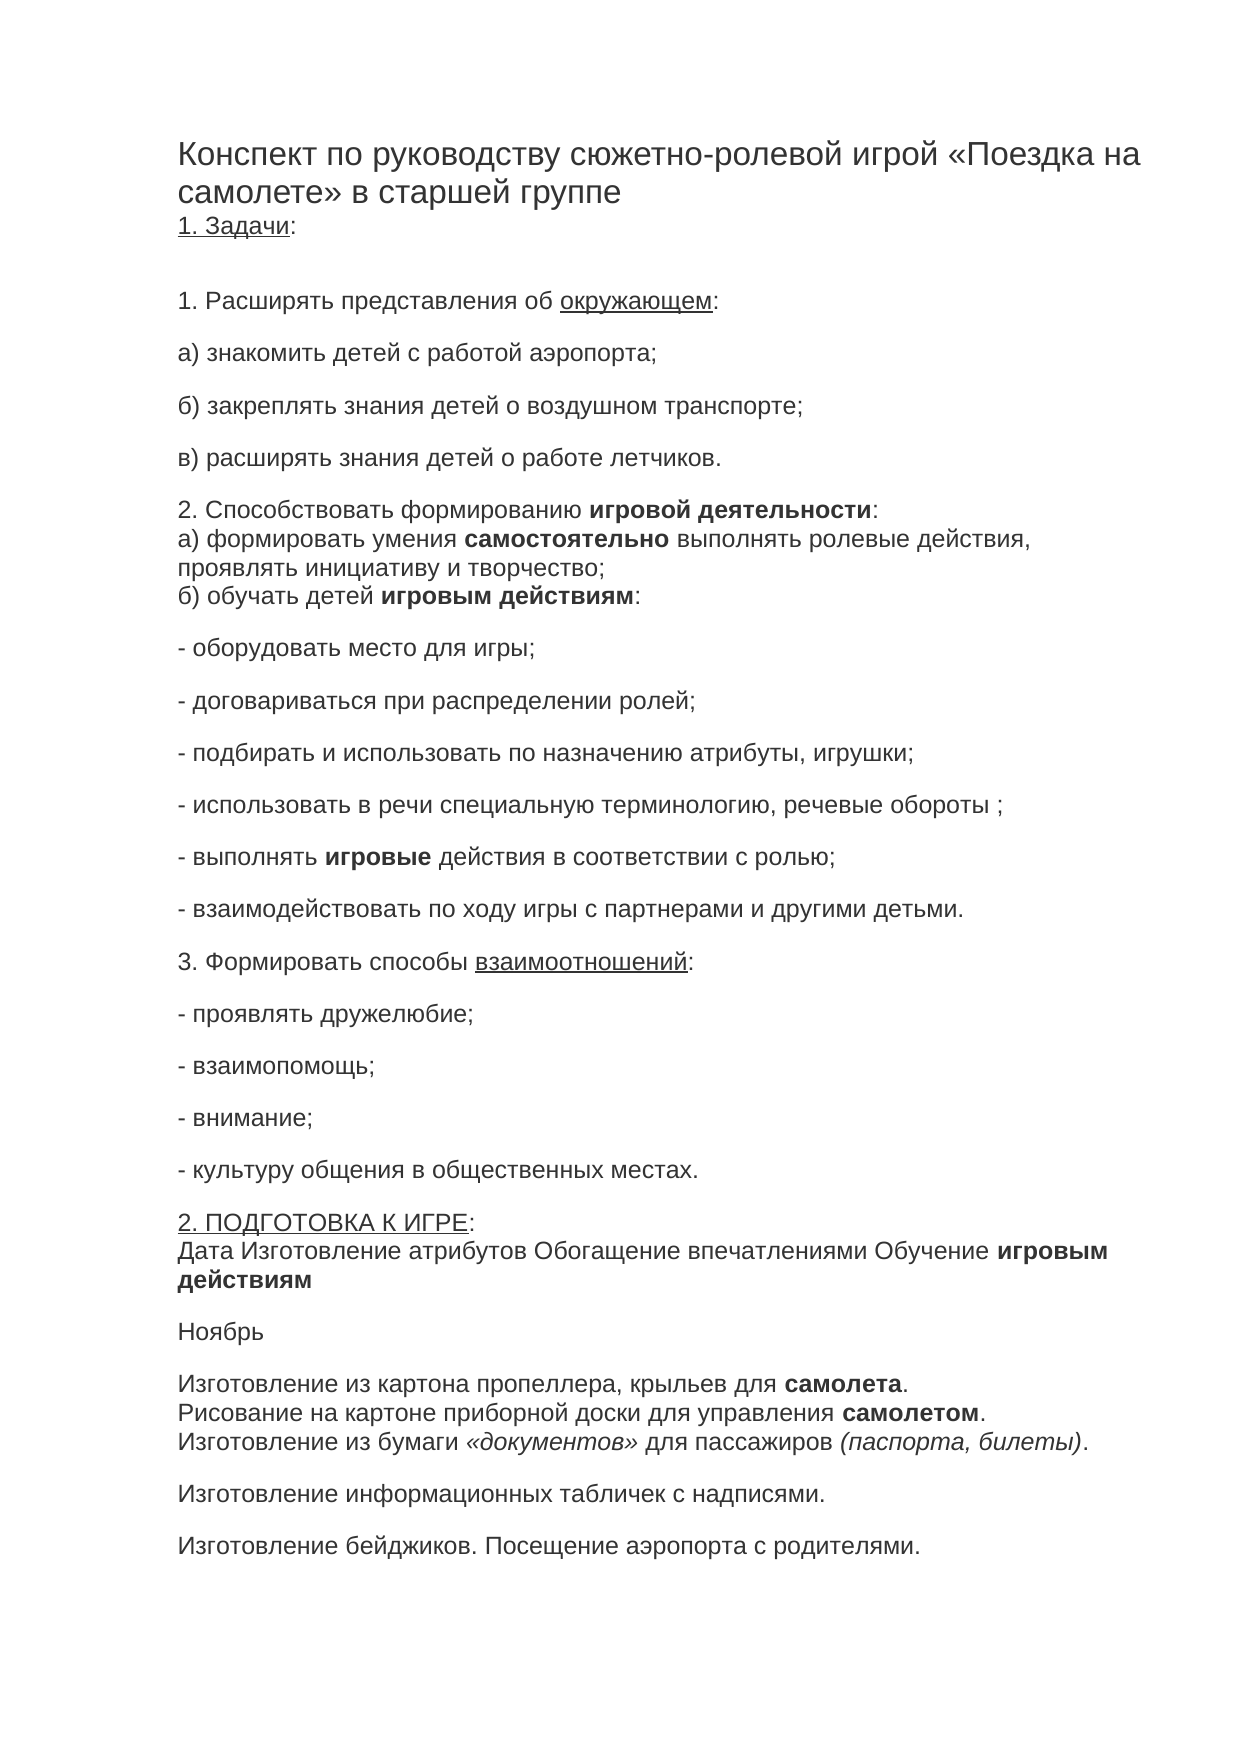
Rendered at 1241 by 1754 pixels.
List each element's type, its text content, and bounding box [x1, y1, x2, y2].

text 2. ПОДГОТОВКА К ИГРЕ: [177, 1207, 1152, 1236]
text Изготовление бейджиков. Посещение аэропорта с родителями. [177, 1531, 1152, 1560]
text б) обучать детей игровым действиям: [177, 581, 1152, 610]
text 2. Способствовать формированию игровой деятельности: [177, 495, 1152, 524]
text Ноябрь [177, 1317, 1152, 1346]
text Изготовление из бумаги «документов» для пассажиров (паспорта, билеты). [177, 1427, 1152, 1456]
text - подбирать и использовать по назначению атрибуты, игрушки; [177, 738, 1152, 767]
text Конспект по руководству сюжетно-ролевой игрой «Поездка на самолете» в старшей группе 1. Задачи: [177, 134, 1152, 239]
text 3. Формировать способы взаимоотношений: [177, 947, 1152, 975]
text Рисование на картоне приборной доски для управления самолетом. [177, 1398, 1152, 1427]
text а) формировать умения самостоятельно выполнять ролевые действия, проявлять инициативу и творчество; [177, 524, 1152, 581]
text а) знакомить детей с работой аэропорта; [177, 338, 1152, 367]
text - использовать в речи специальную терминологию, речевые обороты ; [177, 790, 1152, 819]
text - взаимодействовать по ходу игры с партнерами и другими детьми. [177, 894, 1152, 923]
text - культуру общения в общественных местах. [177, 1155, 1152, 1184]
text Изготовление из картона пропеллера, крыльев для самолета. [177, 1369, 1152, 1398]
text 1. Расширять представления об окружающем: [177, 286, 1152, 315]
text - взаимопомощь; [177, 1051, 1152, 1080]
text - договариваться при распределении ролей; [177, 686, 1152, 714]
text б) закреплять знания детей о воздушном транспорте; [177, 391, 1152, 419]
text - внимание; [177, 1103, 1152, 1132]
text в) расширять знания детей о работе летчиков. [177, 443, 1152, 472]
text Изготовление информационных табличек с надписями. [177, 1479, 1152, 1508]
text Дата Изготовление атрибутов Обогащение впечатлениями Обучение игровым действиям [177, 1236, 1152, 1294]
text - проявлять дружелюбие; [177, 999, 1152, 1027]
text - выполнять игровые действия в соответствии с ролью; [177, 842, 1152, 871]
text - оборудовать место для игры; [177, 633, 1152, 662]
